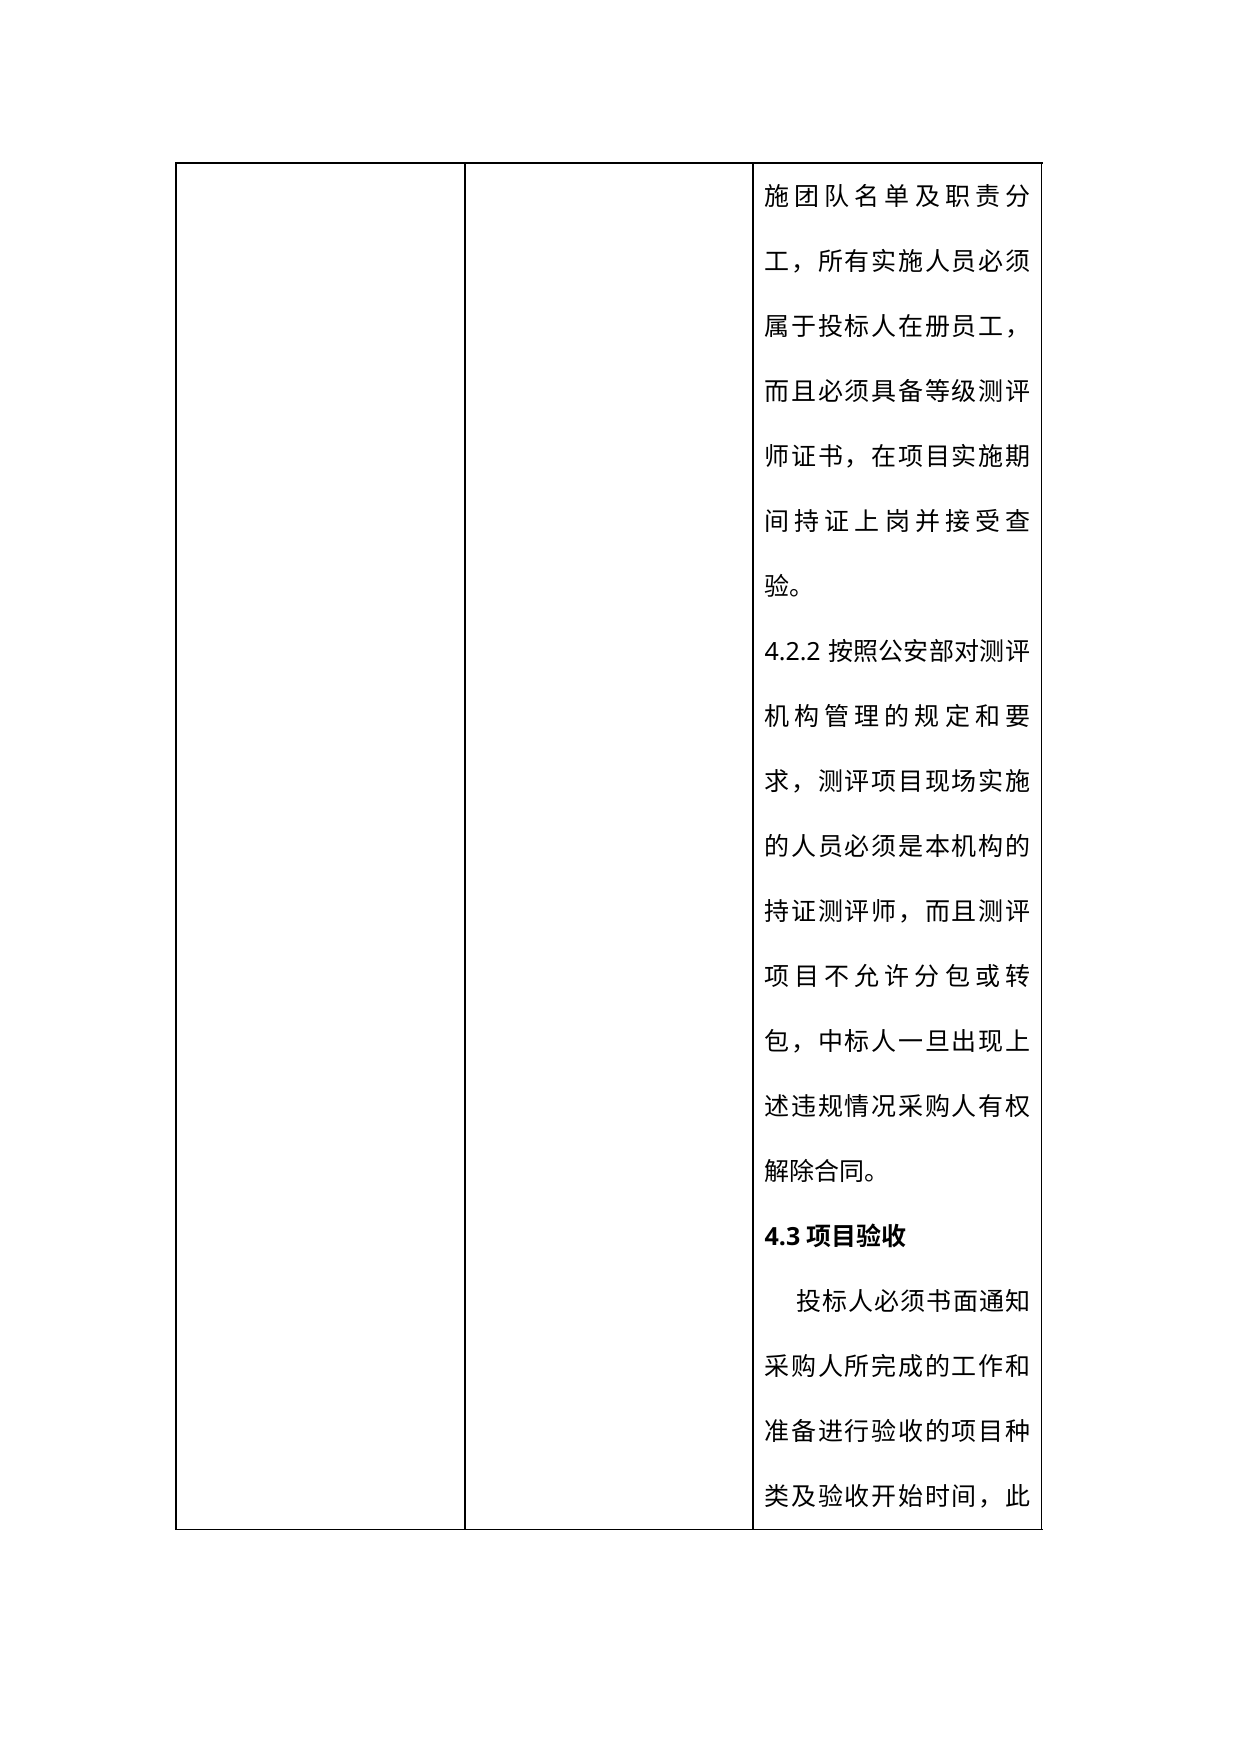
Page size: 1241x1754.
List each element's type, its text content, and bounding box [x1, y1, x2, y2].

table_cell [466, 164, 752, 1528]
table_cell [754, 164, 1041, 1528]
table_cell 1 [177, 164, 464, 1528]
